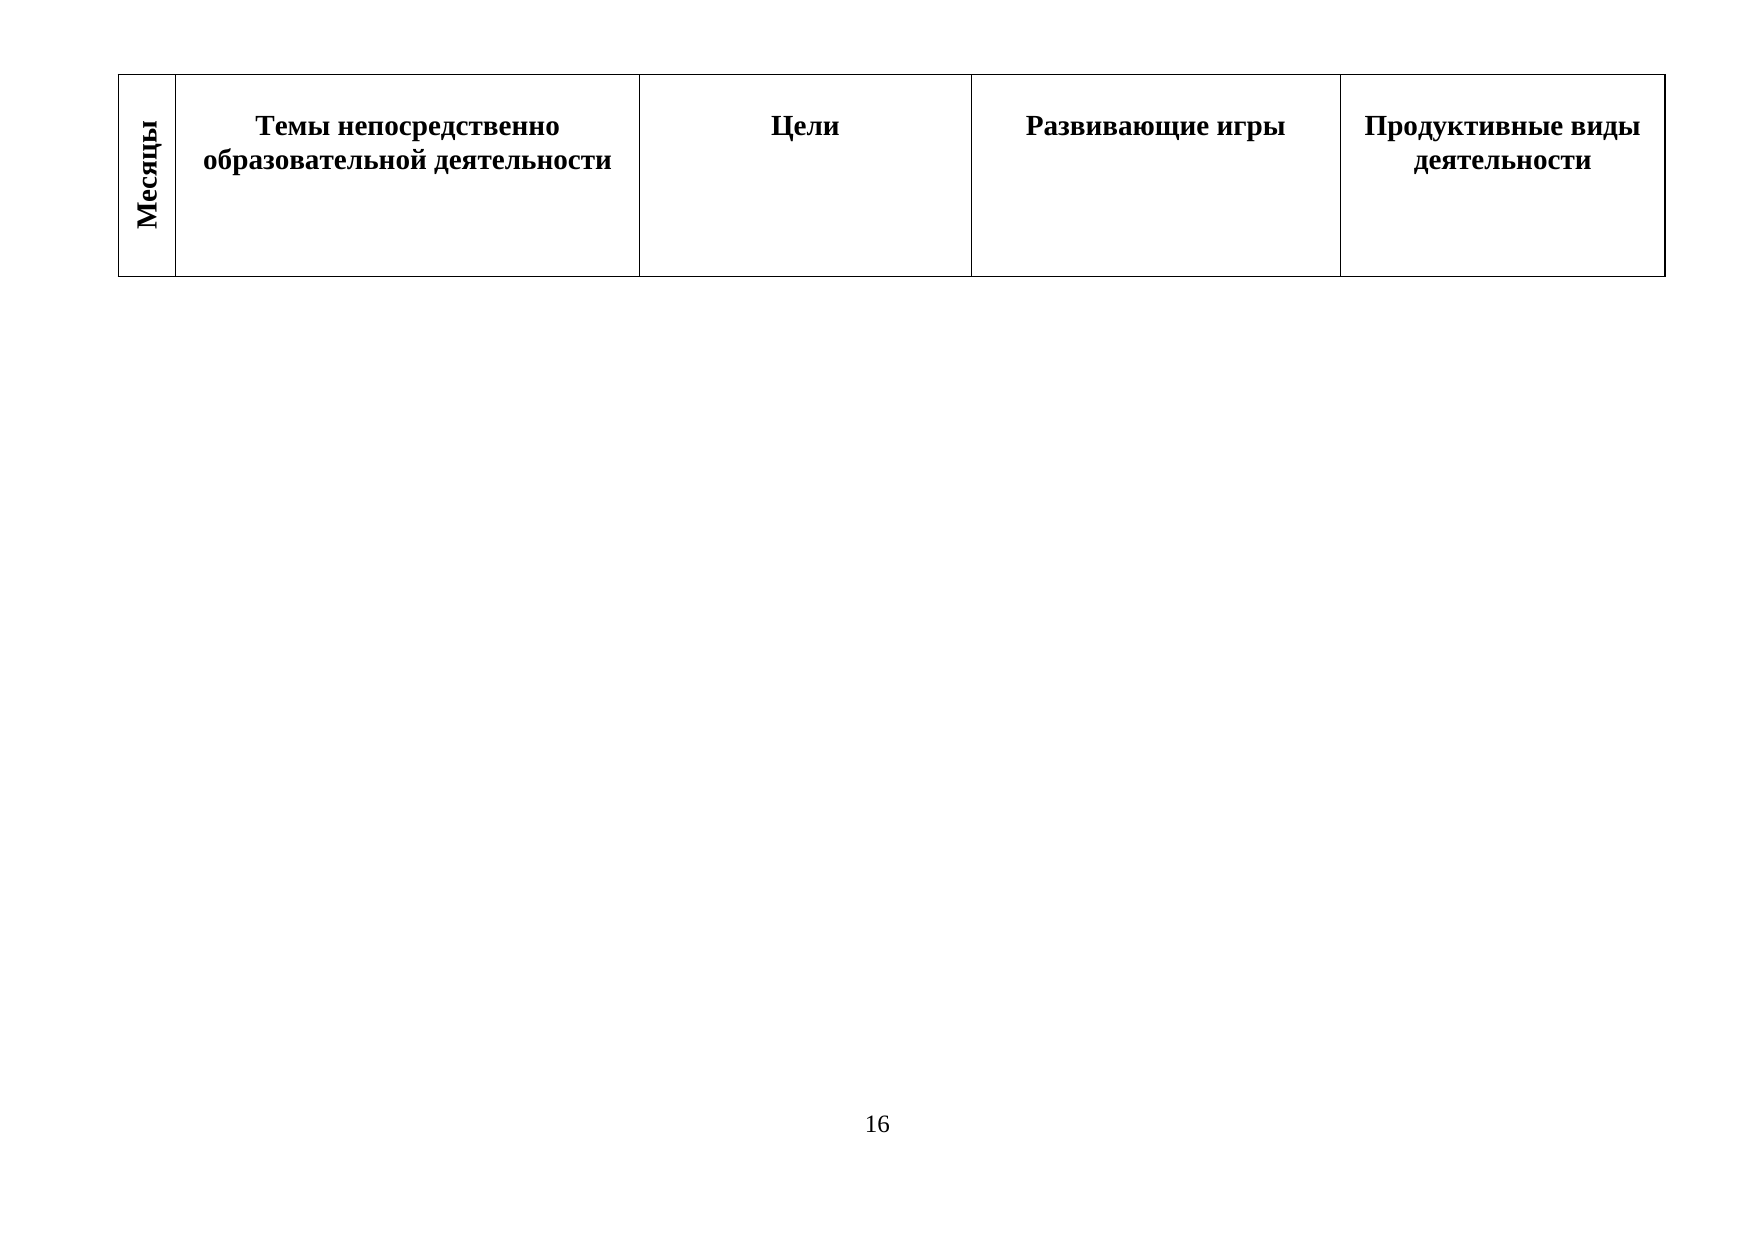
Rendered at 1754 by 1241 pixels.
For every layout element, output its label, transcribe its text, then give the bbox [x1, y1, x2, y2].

table_header Развивающие игры [972, 75, 1340, 276]
table_header Темы непосредственно образовательной деятельности [176, 75, 639, 276]
table_header Продуктивные виды деятельности [1341, 75, 1664, 276]
table_header Цели [640, 75, 971, 276]
table_header Месяцы [119, 75, 175, 276]
